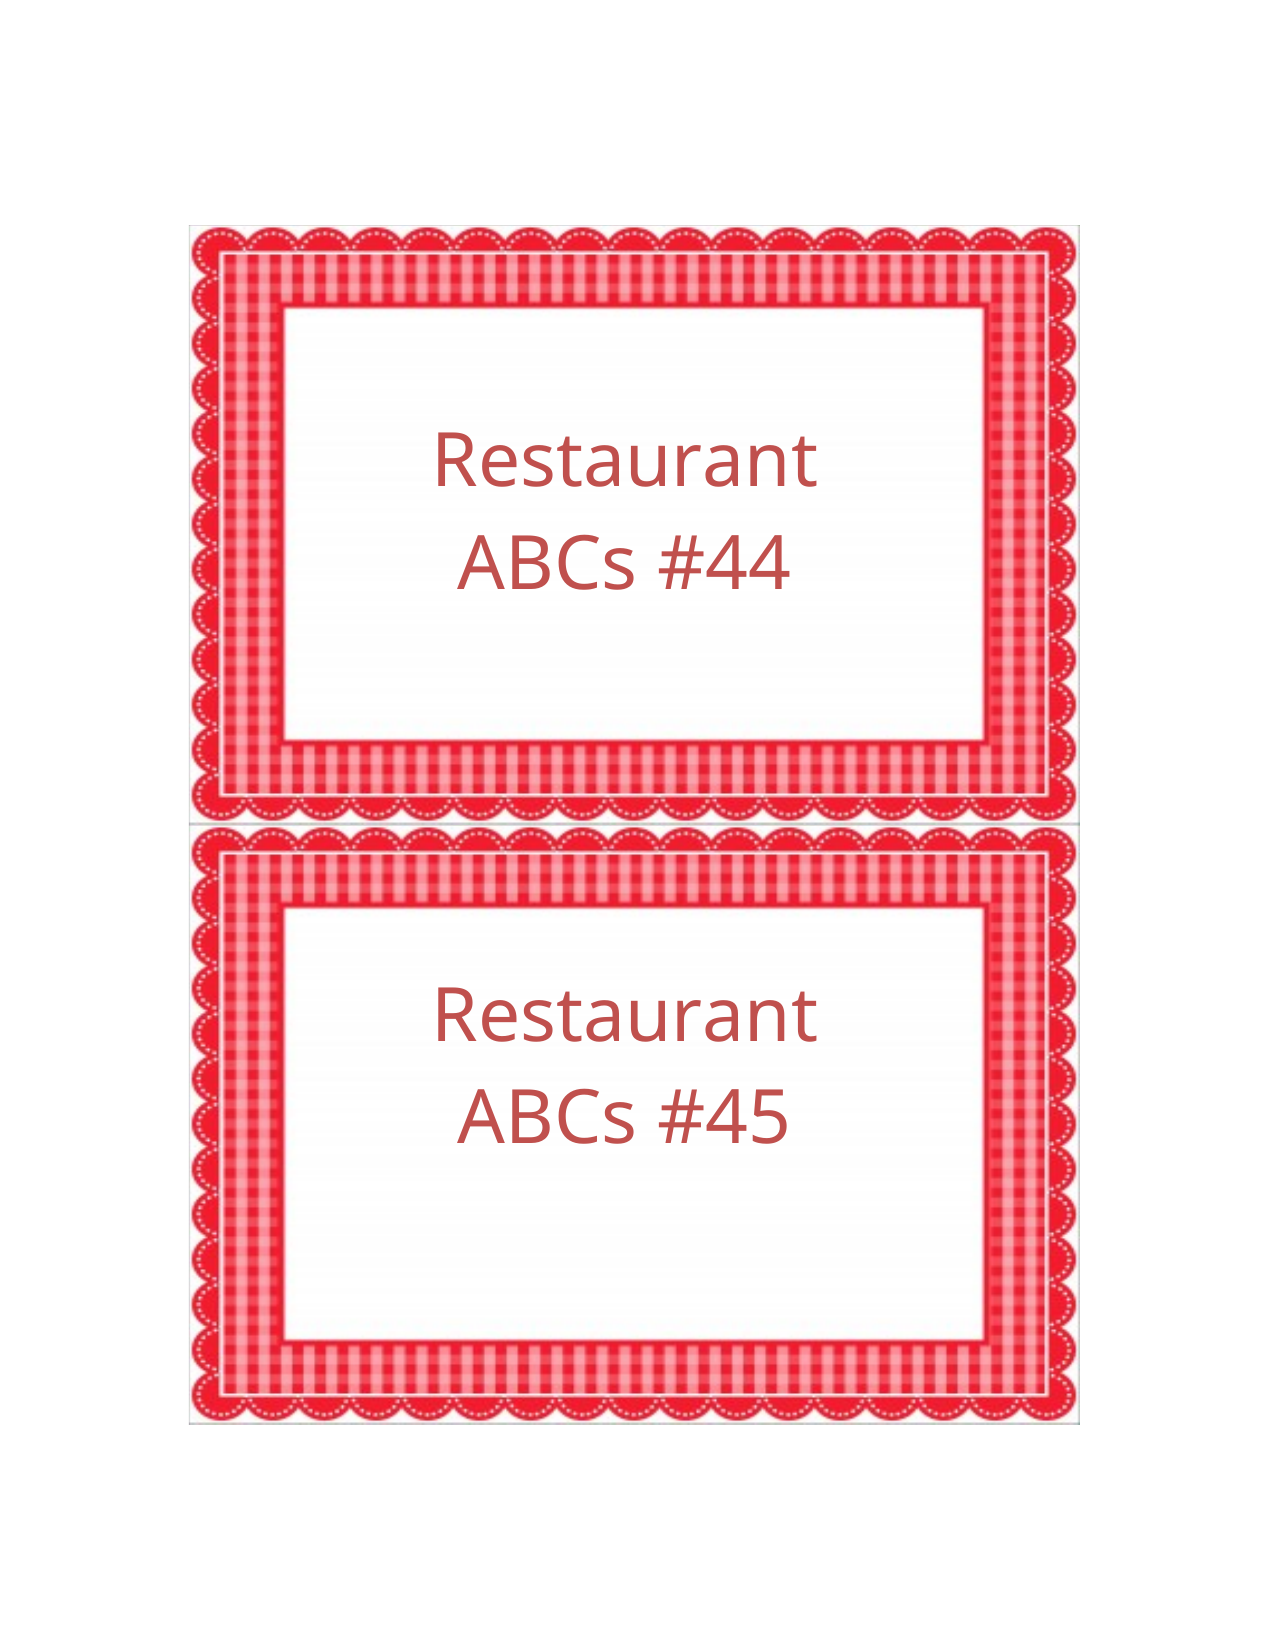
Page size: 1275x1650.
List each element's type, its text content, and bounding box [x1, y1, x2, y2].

table_cell Restaurant ABCs #44 [186, 225, 1078, 825]
table_cell Restaurant ABCs #45 [186, 825, 1078, 1425]
